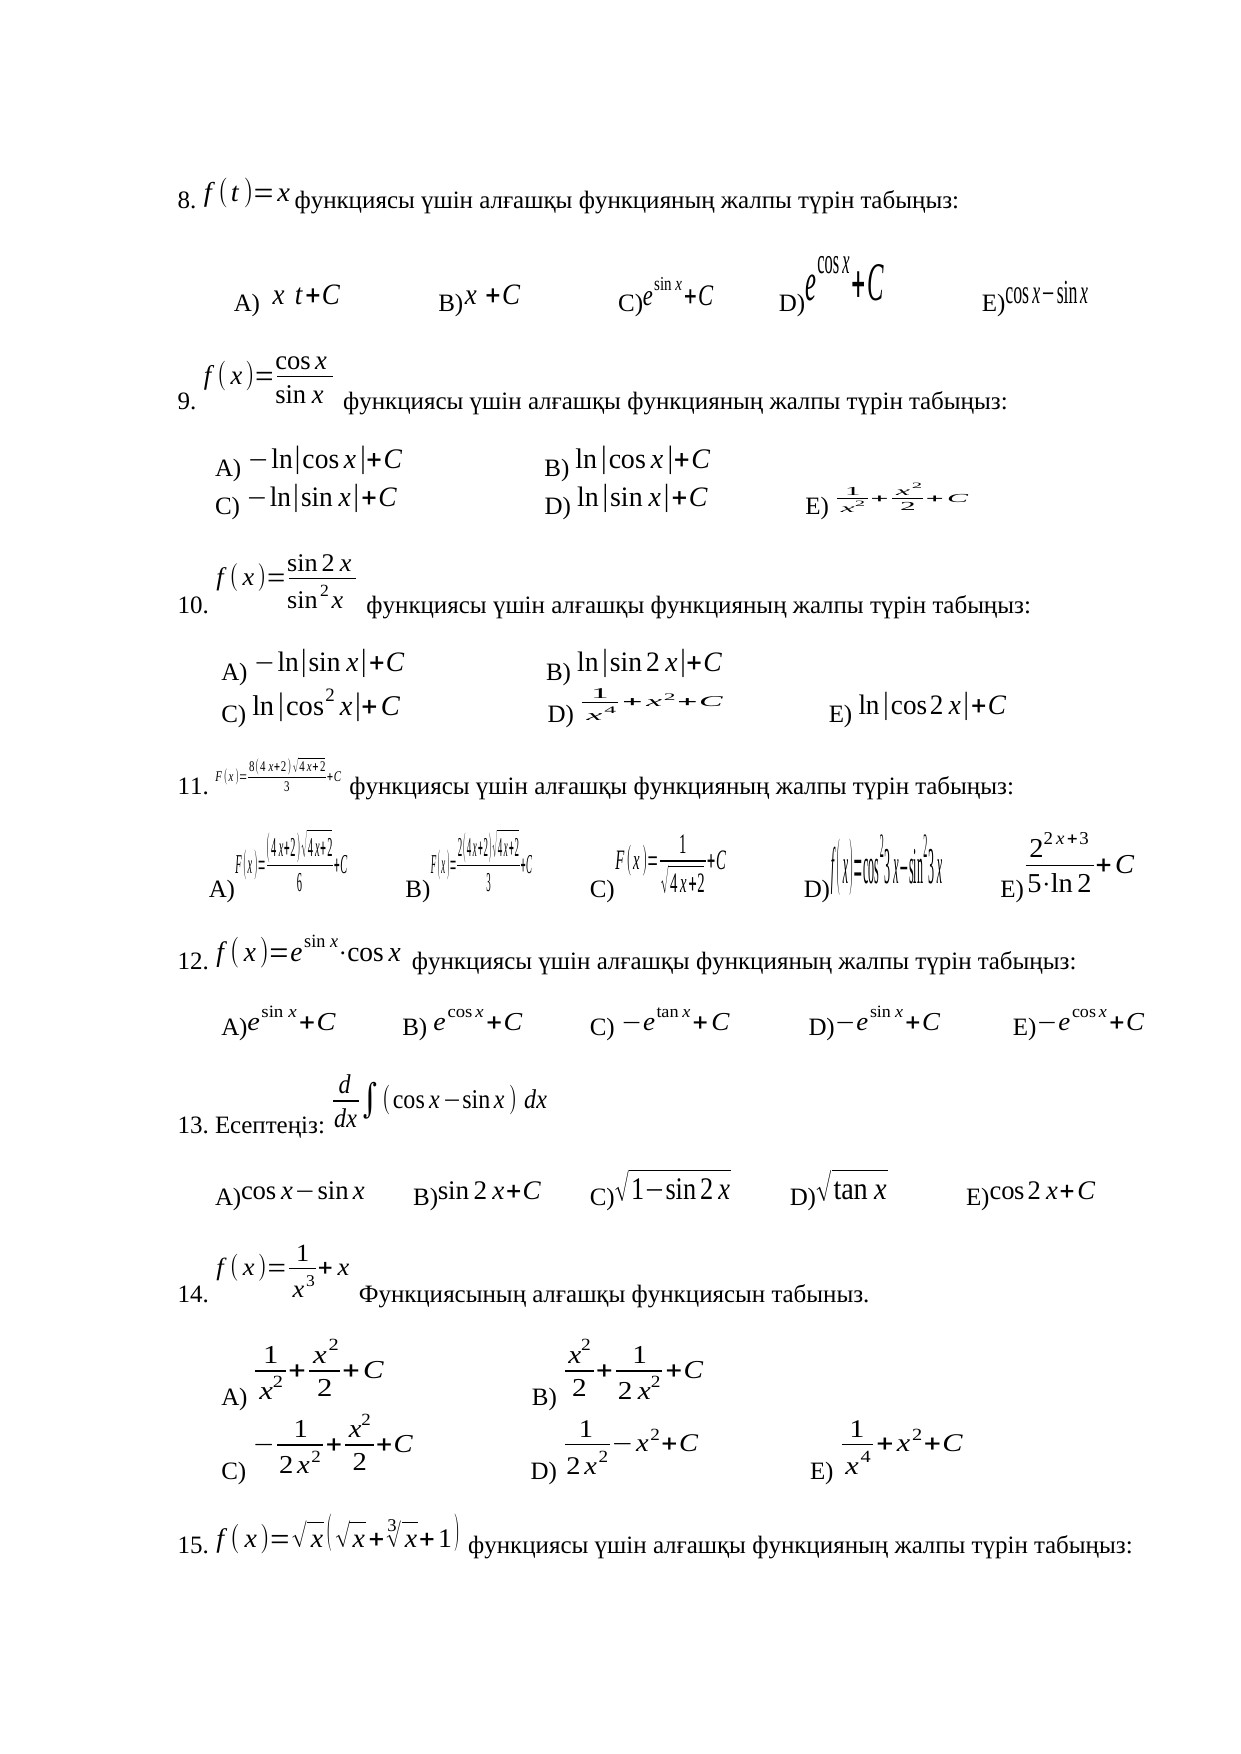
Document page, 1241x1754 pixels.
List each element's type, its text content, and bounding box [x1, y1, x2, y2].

text C) D) E) [177, 1410, 1152, 1484]
text 14. Функциясының алғашқы функциясын табыныз. [177, 1239, 1152, 1307]
text 10. функциясы үшін алғашқы функцияның жалпы түрін табыңыз: [177, 549, 1152, 618]
list B) C) D) E) [233, 243, 1152, 317]
text C) D) E) [177, 685, 1152, 728]
text A) B) [177, 647, 1152, 685]
text 9. функциясы үшін алғашқы функцияның жалпы түрін табыңыз: [177, 346, 1152, 415]
text A) B) C) D) E) [177, 1168, 1152, 1211]
text 15. функциясы үшін алғашқы функцияның жалпы түрін табыңыз: [177, 1513, 1152, 1559]
text A) B) [177, 444, 1152, 482]
text 8. функциясы үшін алғашқы функцияның жалпы түрін табыңыз: [177, 176, 1152, 214]
text C) D) E) [177, 482, 1152, 520]
text 12. функциясы үшін алғашқы функцияның жалпы түрін табыңыз: [177, 932, 1152, 974]
text 13. Есептеңіз: [177, 1069, 1152, 1139]
text A) B) [177, 1336, 1152, 1410]
text A) B) C) D) E) [177, 1003, 1152, 1041]
text A) B) C) D) E) [177, 829, 1152, 903]
text 11. функциясы үшін алғашқы функцияның жалпы түрін табыңыз: [177, 757, 1152, 800]
